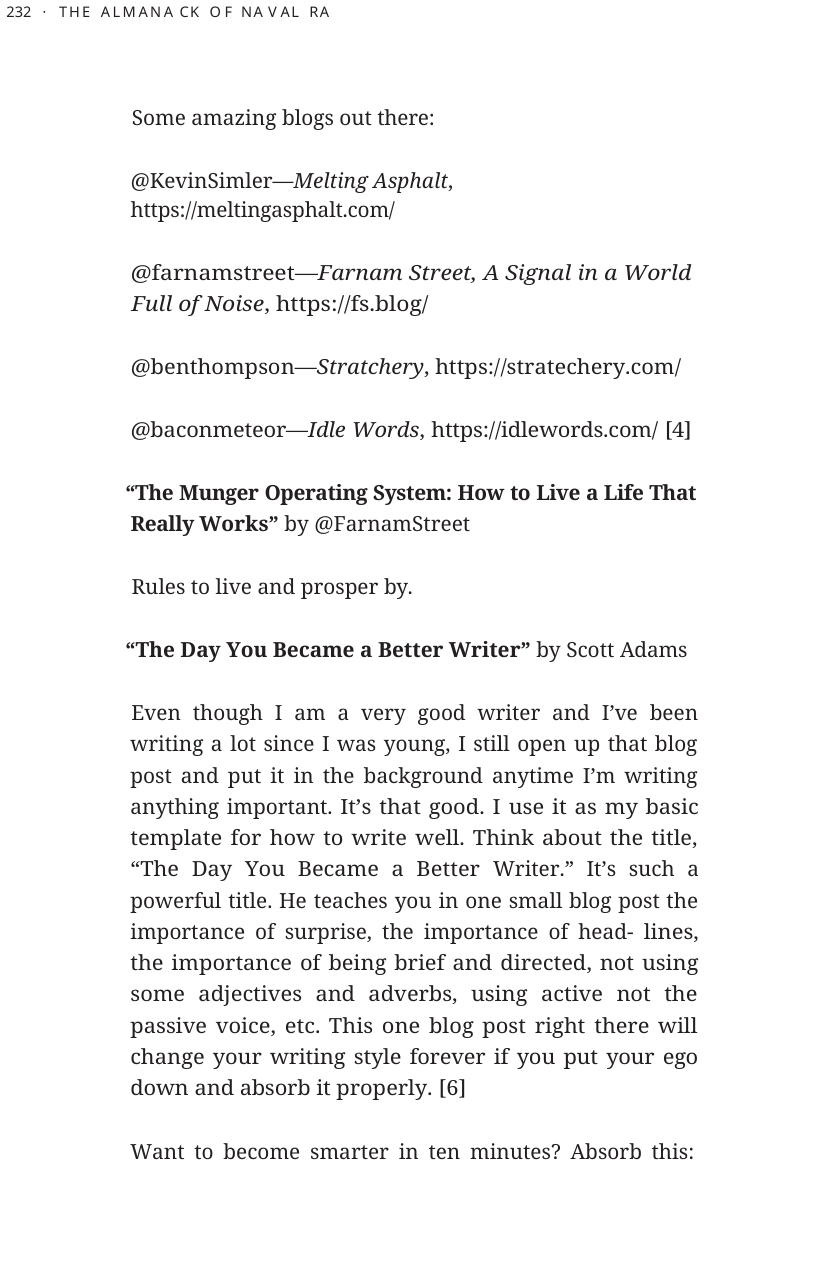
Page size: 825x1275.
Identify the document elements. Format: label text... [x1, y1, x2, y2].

text @benthompson—Stratchery, https://stratechery.com/ @baconmeteor—Idle Words, https://idlewords.com/ [4] [130, 352, 712, 443]
text @farnamstreet—Farnam Street, A Signal in a World Full of Noise, https://fs.blog/ [130, 258, 711, 317]
subtitle “The Munger Operating System: How to Live a Life That Really Works” by @FarnamStreet [125, 478, 712, 538]
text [130, 1137, 694, 1165]
text Some amazing blogs out there: [132, 103, 712, 132]
text Rules to live and prosper by. [131, 572, 712, 601]
text @KevinSimler—Melting Asphalt, https://meltingasphalt.com/ [130, 166, 712, 223]
text Even though I am a very good writer and I’ve been writing a lot since I was young, I still open up that blog post and put it in the background anytime I’m writing anything important. It’s that good. I use it as my basic template for how to write well. Think about the title, “The Day You Became a Better Writer.” It’s such a powerful title. He teaches you in one small blog post the importance of surprise, the importance of head- lines, the importance of being brief and directed, not using some adjectives and adverbs, using active not the passive voice, etc. This one blog post right there will change your writing style forever if you put your ego down and absorb it properly. [6] [130, 698, 699, 1102]
text “The Day You Became a Better Writer” by Scott Adams [125, 635, 712, 664]
